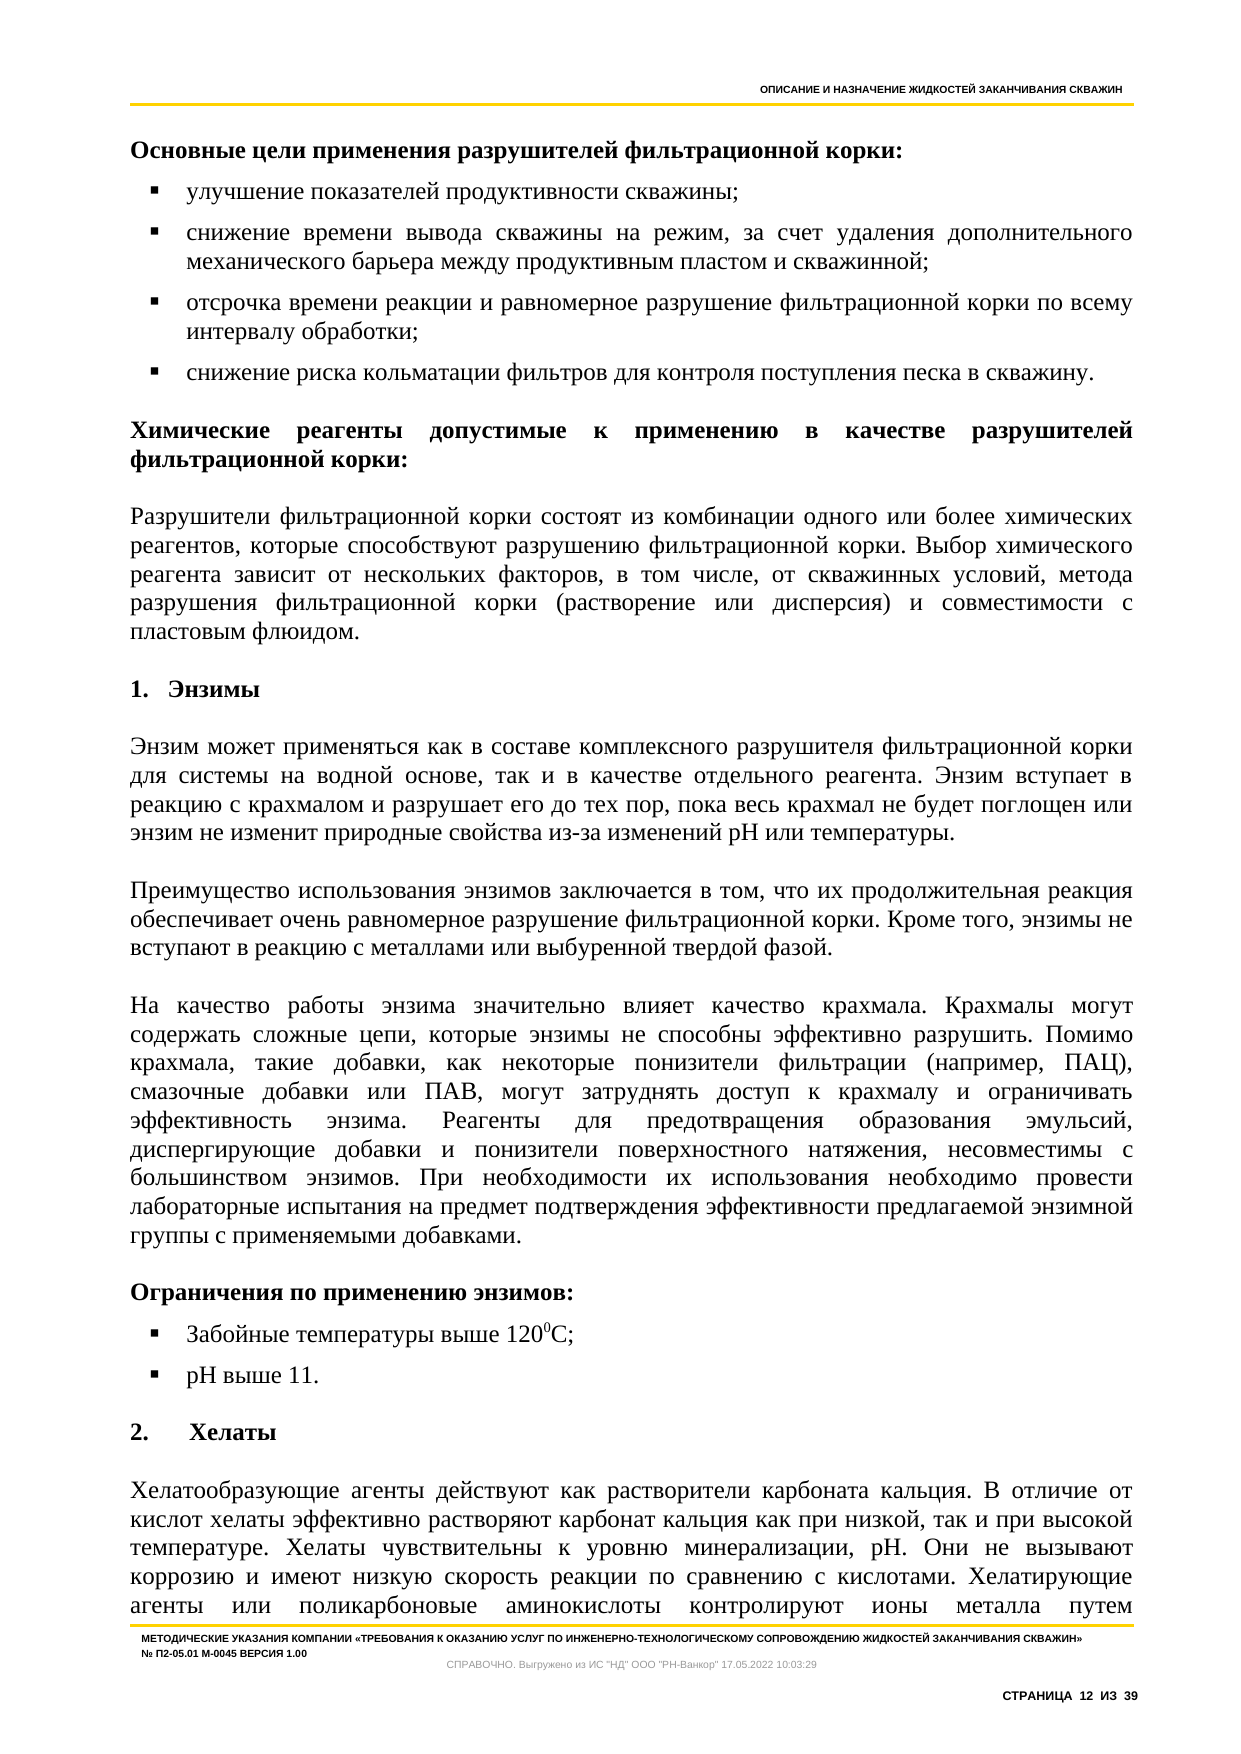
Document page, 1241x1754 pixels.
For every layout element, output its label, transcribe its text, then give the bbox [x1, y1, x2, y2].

list снижение риска кольматации фильтров для контроля поступления песка в скважину. [149, 357, 1134, 386]
text Разрушители фильтрационной корки состоят из комбинации одного или более химических реагентов, которые способствуют разрушению фильтрационной корки. Выбор химического реагента зависит от нескольких факторов, в том числе, от скважинных условий, метода разрушения фильтрационной корки (растворение или дисперсия) и совместимости с пластовым флюидом. [130, 501, 1134, 645]
text Энзим может применяться как в составе комплексного разрушителя фильтрационной корки для системы на водной основе, так и в качестве отдельного реагента. Энзим вступает в реакцию с крахмалом и разрушает его до тех пор, пока весь крахмал не будет поглощен или энзим не изменит природные свойства из-за изменений pH или температуры. [130, 731, 1134, 846]
text Преимущество использования энзимов заключается в том, что их продолжительная реакция обеспечивает очень равномерное разрушение фильтрационной корки. Кроме того, энзимы не вступают в реакцию с металлами или выбуренной твердой фазой. [130, 875, 1134, 961]
list Забойные температуры выше 1200С; [149, 1319, 1134, 1347]
text Химические реагенты допустимые к применению в качестве разрушителей фильтрационной корки: [130, 415, 1134, 472]
list снижение времени вывода скважины на режим, за счет удаления дополнительного механического барьера между продуктивным пластом и скважинной; [149, 217, 1134, 275]
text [130, 1475, 1134, 1619]
text Ограничения по применению энзимов: [130, 1277, 1134, 1306]
text На качество работы энзима значительно влияет качество крахмала. Крахмалы могут содержать сложные цепи, которые энзимы не способны эффективно разрушить. Помимо крахмала, такие добавки, как некоторые понизители фильтрации (например, ПАЦ), смазочные добавки или ПАВ, могут затруднять доступ к крахмалу и ограничивать эффективность энзима. Реагенты для предотвращения образования эмульсий, диспергирующие добавки и понизители поверхностного натяжения, несовместимы с большинством энзимов. При необходимости их использования необходимо провести лабораторные испытания на предмет подтверждения эффективности предлагаемой энзимной группы с применяемыми добавками. [130, 990, 1134, 1249]
list Хелаты [130, 1417, 1134, 1446]
text Основные цели применения разрушителей фильтрационной корки: [130, 135, 1134, 164]
list отсрочка времени реакции и равномерное разрушение фильтрационной корки по всему интервалу обработки; [149, 287, 1134, 345]
list улучшение показателей продуктивности скважины; [149, 176, 1134, 205]
list рН выше 11. [149, 1360, 1134, 1389]
list Энзимы [130, 674, 1134, 702]
